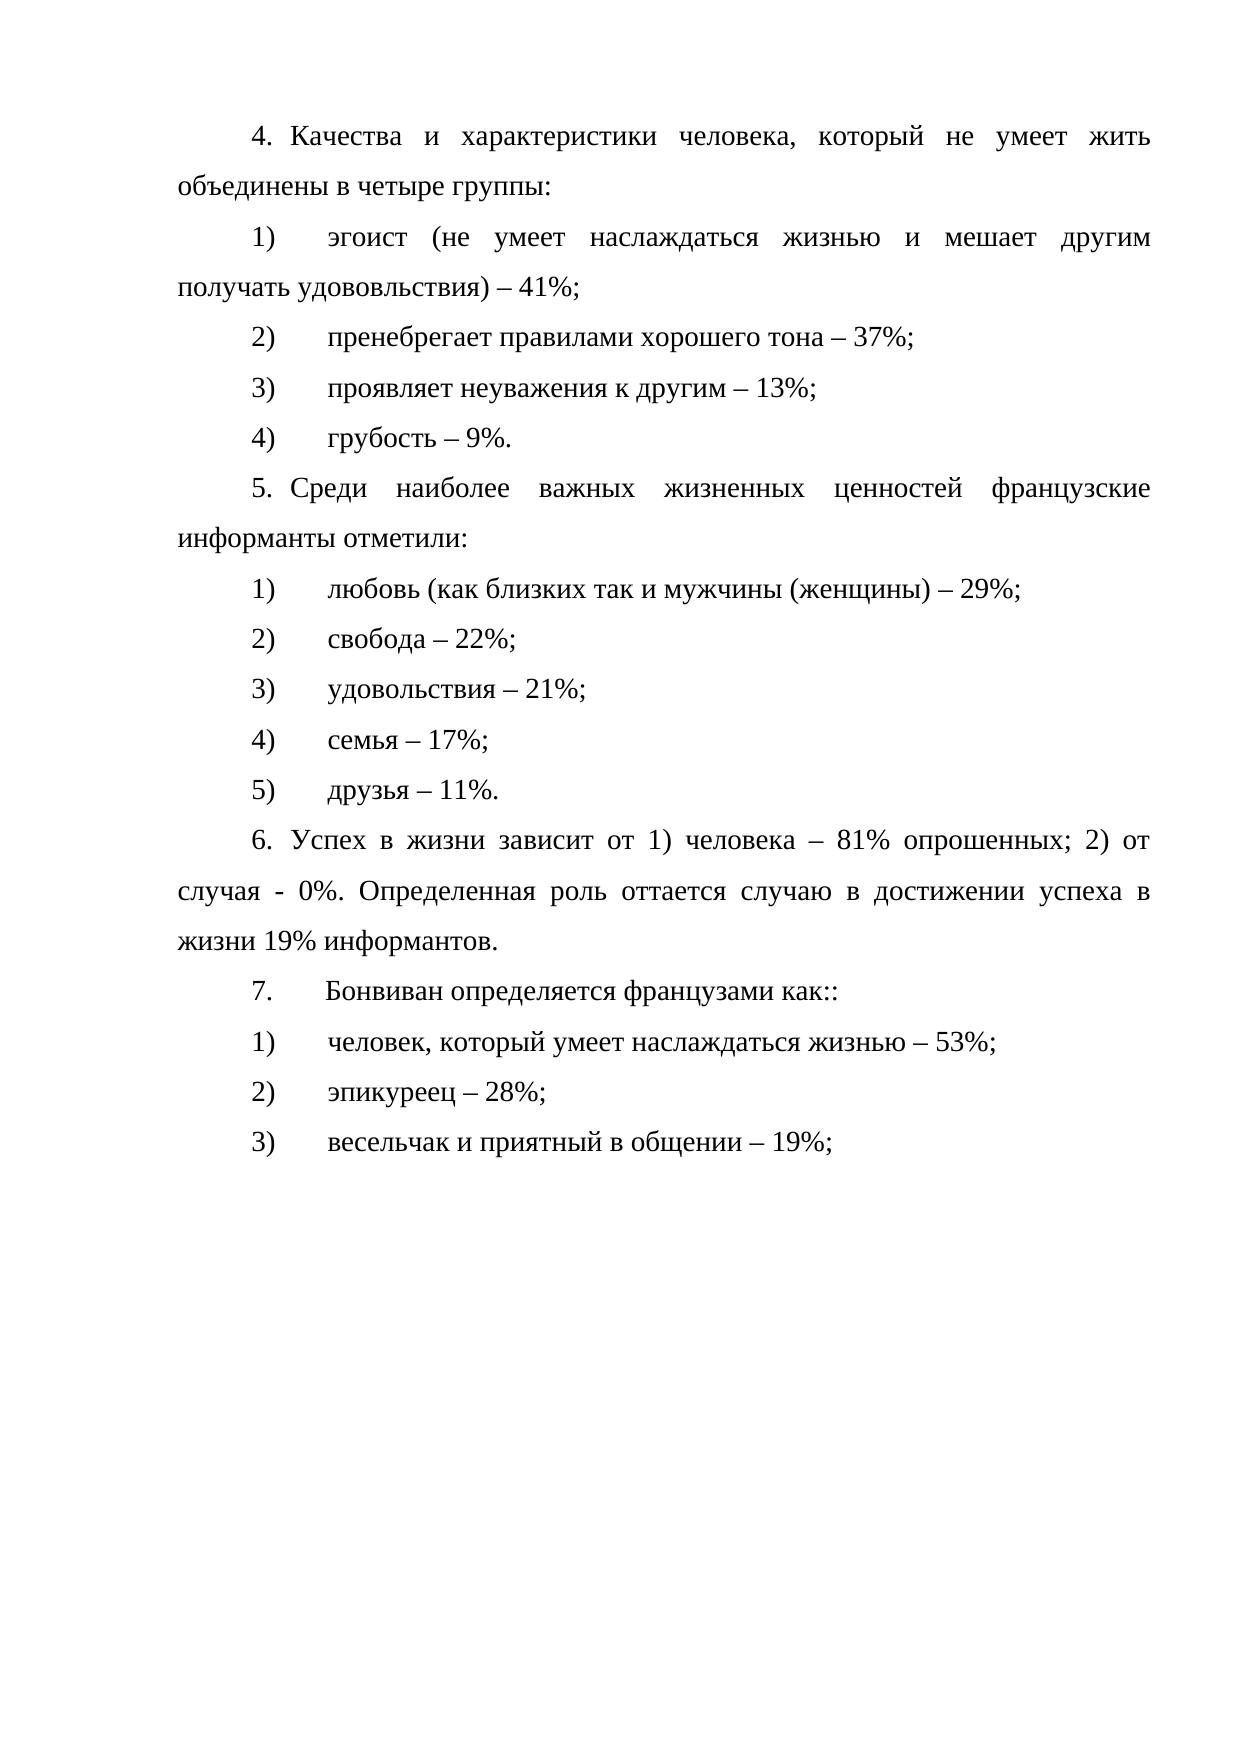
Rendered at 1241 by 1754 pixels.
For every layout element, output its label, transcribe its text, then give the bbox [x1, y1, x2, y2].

list эгоист (не умеет наслаждаться жизнью и мешает другим получать удововльствия) – 41%; [177, 219, 1152, 303]
list удовольствия – 21%; [177, 672, 1152, 705]
list Среди наиболее важных жизненных ценностей французские информанты отметили: [177, 470, 1152, 554]
list семья – 17%; [177, 722, 1152, 755]
list друзья – 11%. [177, 772, 1152, 806]
list Качества и характеристики человека, который не умеет жить объединены в четыре группы: [177, 118, 1152, 202]
list проявляет неуважения к другим – 13%; [177, 370, 1152, 403]
list любовь (как близких так и мужчины (женщины) – 29%; [177, 571, 1152, 604]
list свобода – 22%; [177, 621, 1152, 655]
list Бонвиван определяется французами как:: [177, 973, 1152, 1007]
list весельчак и приятный в общении – 19%; [177, 1124, 1152, 1158]
list эпикуреец – 28%; [177, 1074, 1152, 1108]
list Успех в жизни зависит от 1) человека – 81% опрошенных; 2) от случая - 0%. Определенная роль оттается случаю в достижении успеха в жизни 19% информантов. [177, 822, 1152, 957]
list пренебрегает правилами хорошего тона – 37%; [177, 319, 1152, 353]
list грубость – 9%. [177, 420, 1152, 453]
list человек, который умеет наслаждаться жизнью – 53%; [177, 1024, 1152, 1057]
